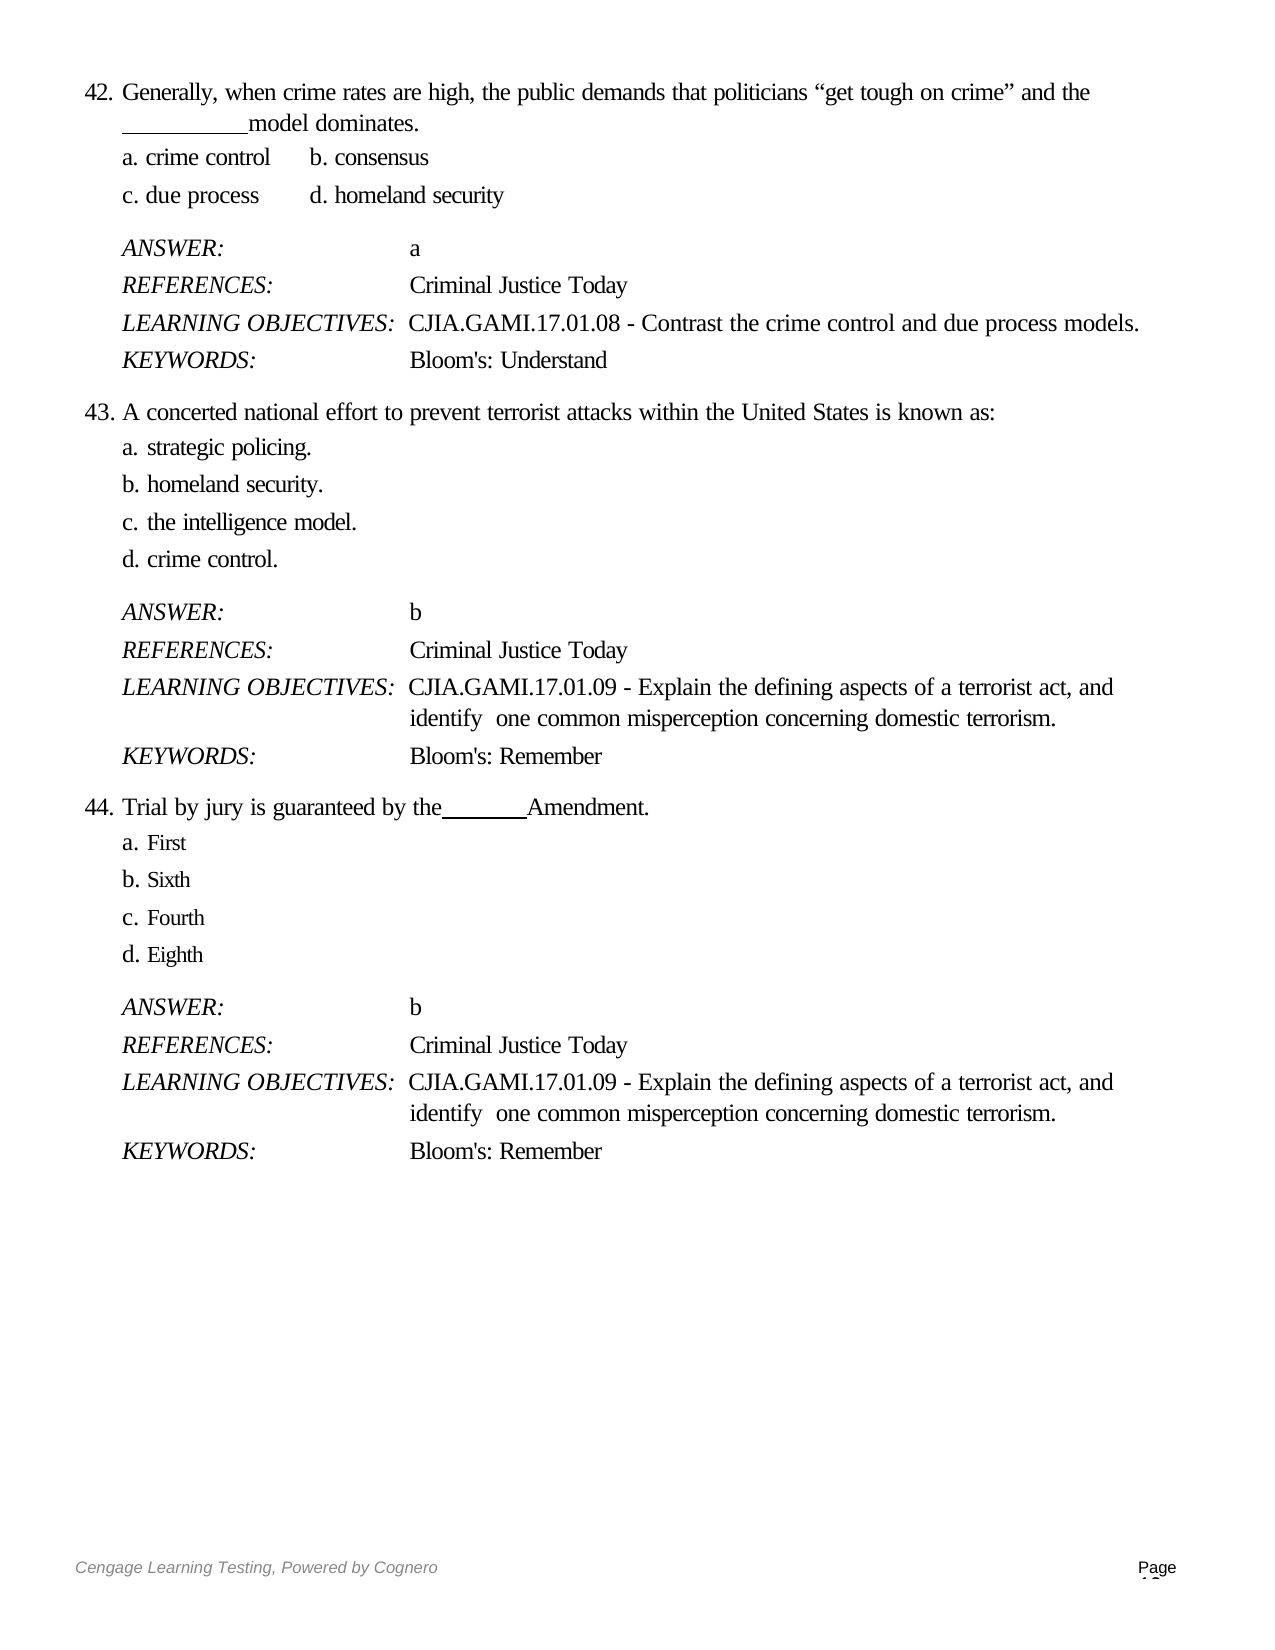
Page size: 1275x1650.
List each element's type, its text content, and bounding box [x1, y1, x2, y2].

text REFERENCES: Criminal Justice Today [122, 635, 1210, 663]
list the intelligence model. [122, 507, 1210, 535]
list crime control b. consensus [122, 142, 1210, 171]
list Eighth [122, 939, 1210, 968]
text REFERENCES: Criminal Justice Today [122, 271, 1210, 299]
text KEYWORDS: Bloom's: Remember [122, 741, 1210, 769]
text c. due process d. homeland security [122, 180, 1210, 208]
list crime control. [122, 544, 1210, 573]
text LEARNING OBJECTIVES: CJIA.GAMI.17.01.09 - Explain the defining aspects of a terrorist act, and identify one common misperception concerning domestic terrorism. [122, 672, 1177, 732]
text ANSWER: b [122, 992, 1210, 1021]
list Trial by jury is guaranteed by the Amendment. [84, 792, 1210, 821]
list First [122, 827, 1210, 856]
list homeland security. [122, 469, 1210, 498]
text LEARNING OBJECTIVES: CJIA.GAMI.17.01.09 - Explain the defining aspects of a terrorist act, and identify one common misperception concerning domestic terrorism. [122, 1067, 1177, 1127]
list A concerted national effort to prevent terrorist attacks within the United States is known as: [84, 397, 1210, 426]
text model dominates. [122, 108, 1210, 137]
list Fourth [122, 902, 1210, 931]
list Generally, when crime rates are high, the public demands that politicians “get tough on crime” and the [84, 77, 1210, 105]
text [122, 308, 1210, 337]
text KEYWORDS: Bloom's: Understand [122, 346, 1210, 374]
text REFERENCES: Criminal Justice Today [122, 1030, 1210, 1059]
text ANSWER: a [122, 233, 1210, 262]
text KEYWORDS: Bloom's: Remember [122, 1136, 1210, 1165]
list strategic policing. [122, 432, 1210, 460]
text ANSWER: b [122, 597, 1210, 626]
list Sixth [122, 864, 1210, 893]
